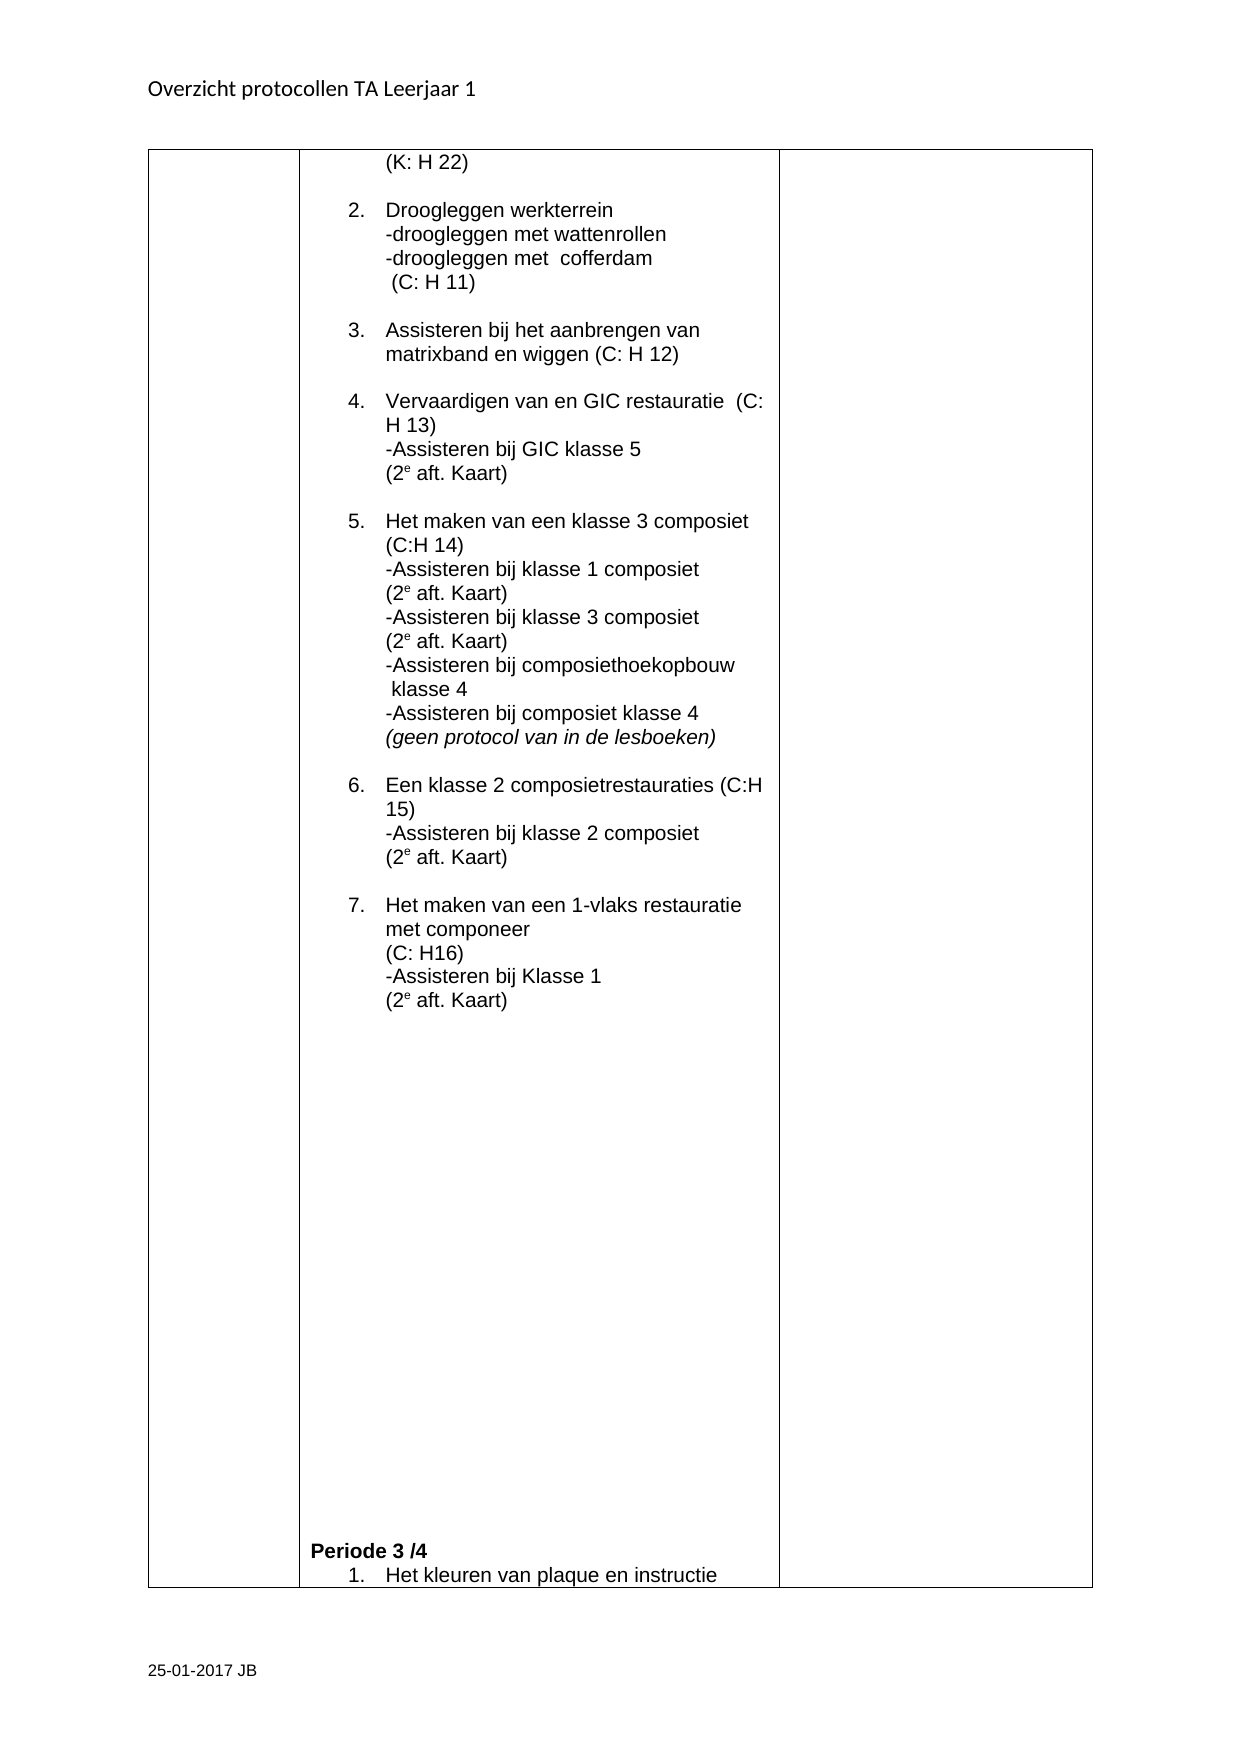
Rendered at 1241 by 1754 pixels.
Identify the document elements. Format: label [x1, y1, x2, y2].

table_cell [780, 150, 1092, 1587]
table_cell [149, 150, 299, 1587]
table_cell [300, 150, 779, 1587]
